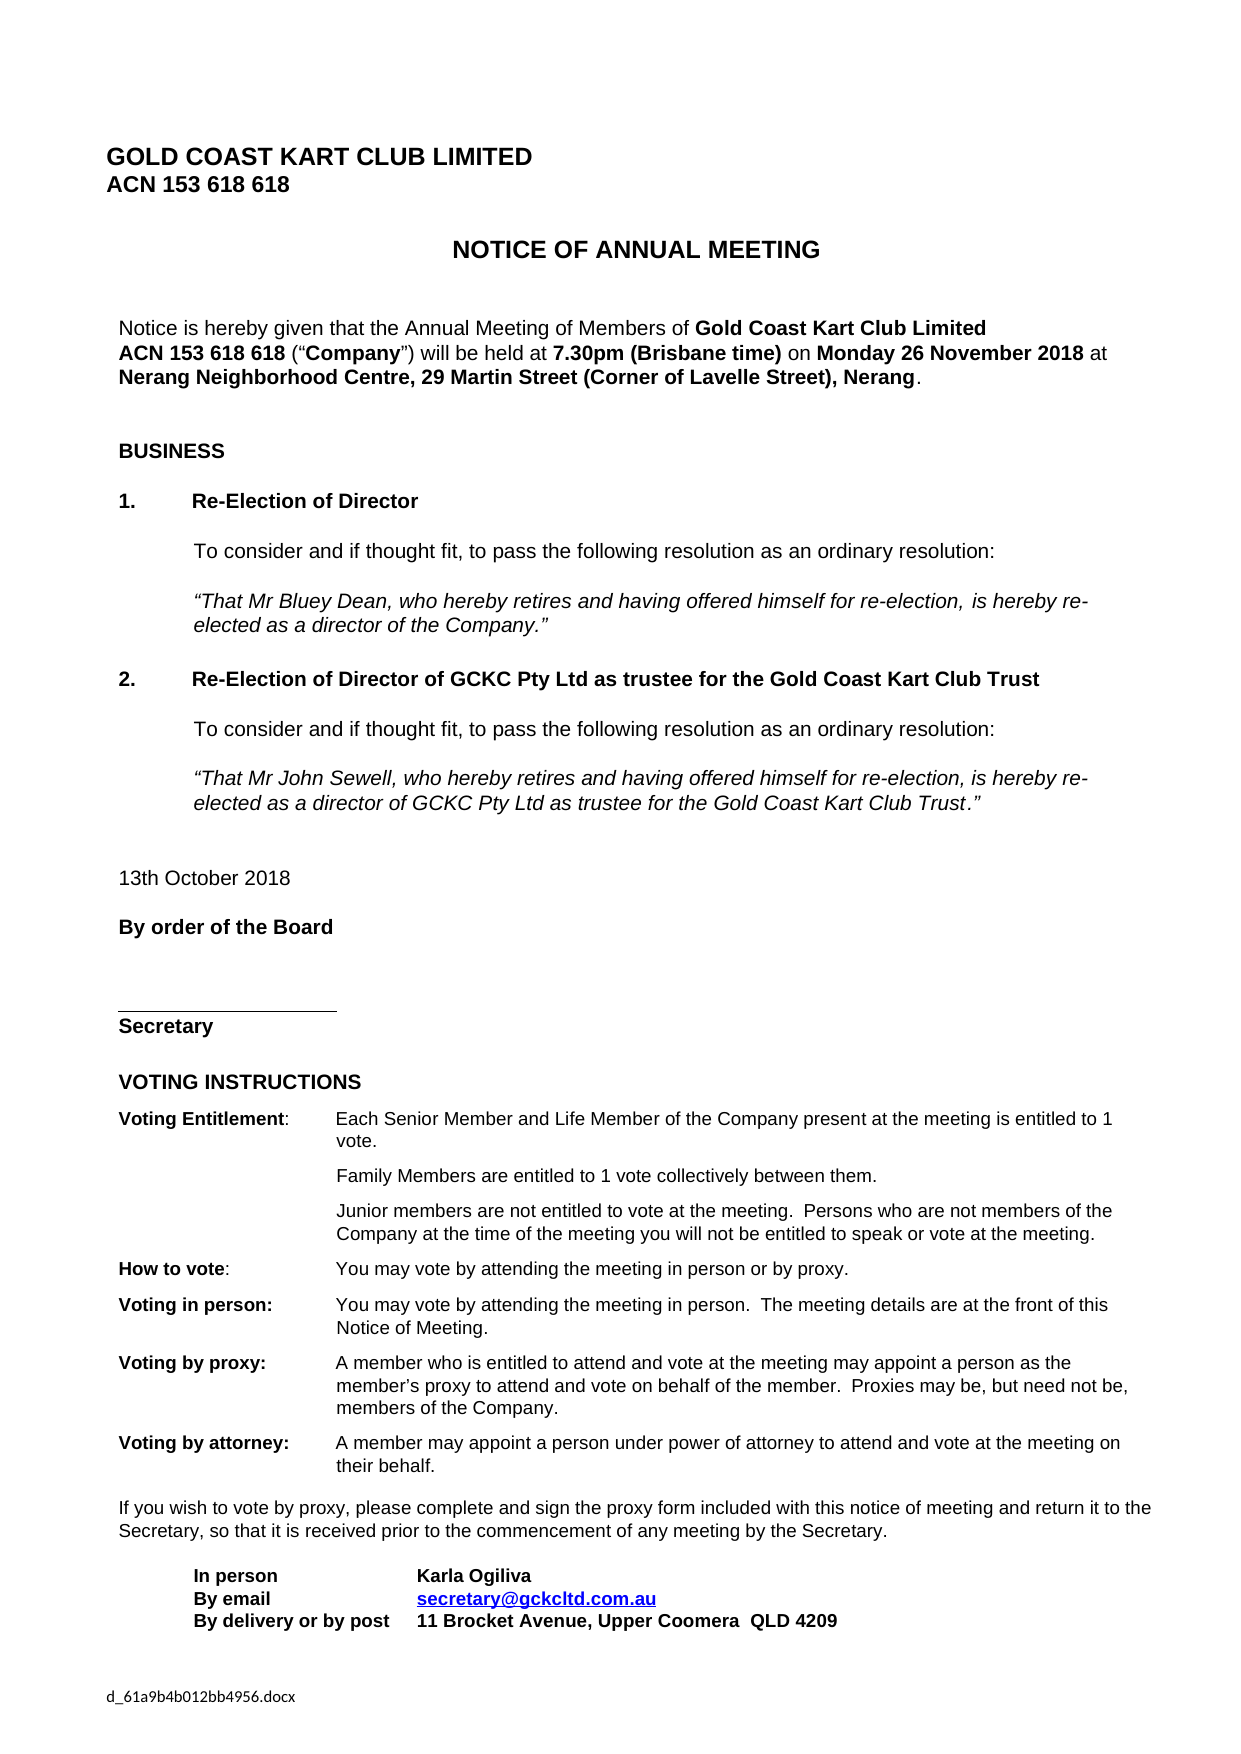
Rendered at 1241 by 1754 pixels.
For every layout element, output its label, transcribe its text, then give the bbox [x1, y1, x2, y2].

text ACN 153 618 618 (“Company”) will be held at 7.30pm (Brisbane time) on Monday 26 November 2018 at Nerang Neighborhood Centre, 29 Martin Street (Corner of Lavelle Street), Nerang. [118, 341, 1165, 389]
text Notice of Meeting. [336, 1317, 1165, 1338]
text By delivery or by post 11 Brocket Avenue, Upper Coomera QLD 4209 [193, 1610, 1165, 1632]
text Secretary [118, 1013, 1165, 1037]
text Family Members are entitled to 1 vote collectively between them. [336, 1165, 1165, 1187]
text To consider and if thought fit, to pass the following resolution as an ordinary resolution: [193, 539, 1165, 563]
text If you wish to vote by proxy, please complete and sign the proxy form included with this notice of meeting and return it to the [118, 1497, 1157, 1518]
text “That Mr John Sewell, who hereby retires and having offered himself for re-election, is hereby re-elected as a director of GCKC Pty Ltd as trustee for the Gold Coast Kart Club Trust.” [193, 766, 1116, 815]
text GOLD COAST KART CLUB LIMITED ACN 153 618 618 [106, 113, 1163, 197]
text Voting by attorney: A member may appoint a person under power of attorney to attend and vote at the meeting on their behalf. [118, 1432, 1127, 1476]
text To consider and if thought fit, to pass the following resolution as an ordinary resolution: [193, 717, 1165, 741]
text Voting by proxy: A member who is entitled to attend and vote at the meeting may appoint a person as the member’s proxy to attend and vote on behalf of the member. Proxies may be, but need not be, members of the Company. [118, 1352, 1134, 1419]
text By email secretary@gckcltd.com.au [193, 1587, 1165, 1609]
text 13th October 2018 [118, 865, 1165, 889]
text BUSINESS [118, 439, 1165, 463]
text In person Karla Ogiliva [193, 1564, 1165, 1586]
text Voting Entitlement: Each Senior Member and Life Member of the Company present at the meeting is entitled to 1 vote. [118, 1107, 1119, 1152]
text Notice is hereby given that the Annual Meeting of Members of Gold Coast Kart Club Limited [118, 316, 1165, 340]
text NOTICE OF ANNUAL MEETING [345, 235, 928, 264]
text How to vote: You may vote by attending the meeting in person or by proxy. [118, 1258, 1165, 1280]
text VOTING INSTRUCTIONS [118, 1069, 1165, 1093]
text Junior members are not entitled to vote at the meeting. Persons who are not members of the [336, 1200, 1165, 1222]
text 2. Re-Election of Director of GCKC Pty Ltd as trustee for the Gold Coast Kart Club Trust [118, 667, 1165, 691]
text “That Mr Bluey Dean, who hereby retires and having offered himself for re-election, is hereby re-elected as a director of the Company.” [193, 588, 1116, 666]
text Company at the time of the meeting you will not be entitled to speak or vote at the meeting. [336, 1223, 1165, 1244]
text 1. Re-Election of Director [118, 489, 1165, 513]
text By order of the Board [118, 914, 1165, 938]
text Secretary, so that it is received prior to the commencement of any meeting by the Secretary. [118, 1519, 893, 1541]
text Voting in person: You may vote by attending the meeting in person. The meeting details are at the front of this [118, 1294, 1165, 1316]
